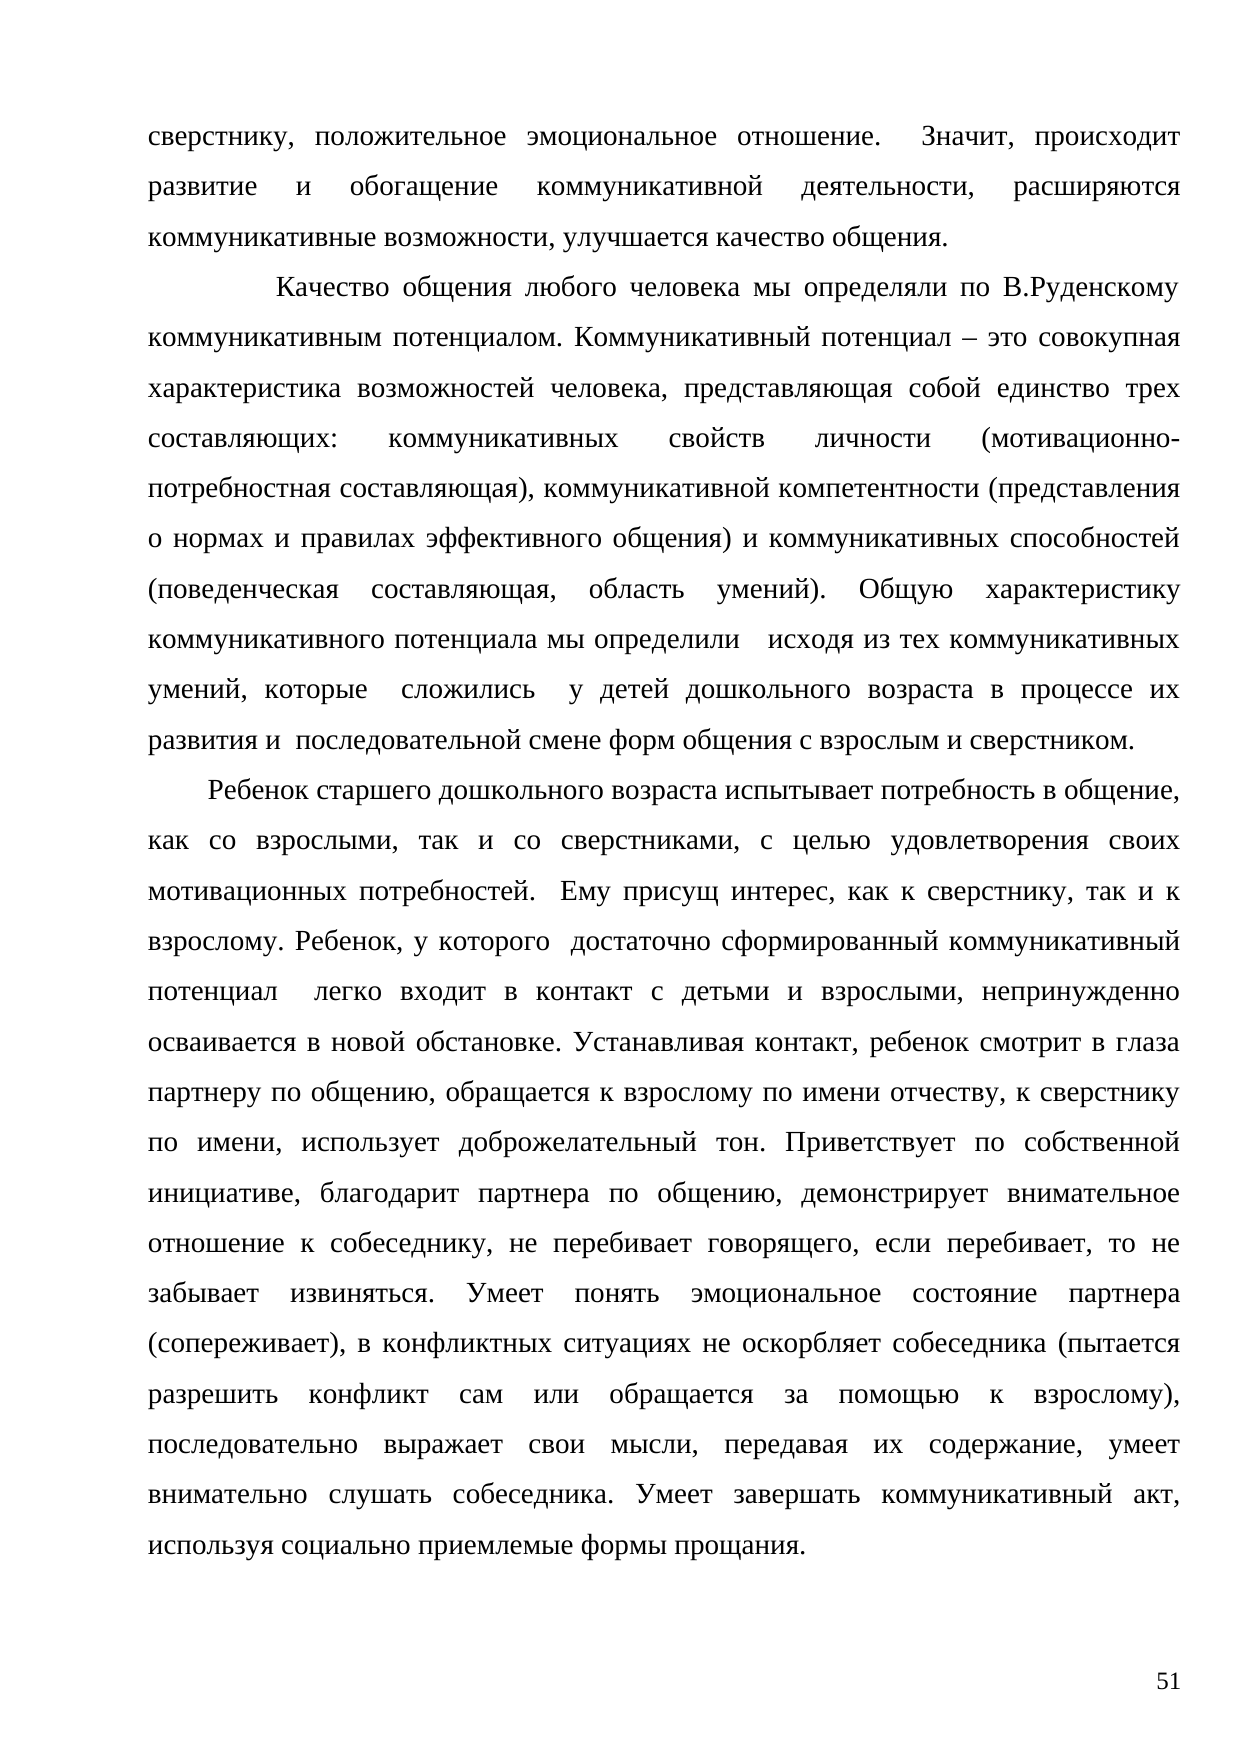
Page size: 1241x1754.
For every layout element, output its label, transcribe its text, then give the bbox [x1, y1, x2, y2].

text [148, 118, 1181, 252]
text Ребенок старшего дошкольного возраста испытывает потребность в общение, как со взрослыми, так и со сверстниками, с целью удовлетворения своих мотивационных потребностей. Ему присущ интерес, как к сверстнику, так и к взрослому. Ребенок, у которого достаточно сформированный коммуникативный потенциал легко входит в контакт с детьми и взрослыми, непринужденно осваивается в новой обстановке. Устанавливая контакт, ребенок смотрит в глаза партнеру по общению, обращается к взрослому по имени отчеству, к сверстнику по имени, использует доброжелательный тон. Приветствует по собственной инициативе, благодарит партнера по общению, демонстрирует внимательное отношение к собеседнику, не перебивает говорящего, если перебивает, то не забывает извиняться. Умеет понять эмоциональное состояние партнера (сопереживает), в конфликтных ситуациях не оскорбляет собеседника (пытается разрешить конфликт сам или обращается за помощью к взрослому), последовательно выражает свои мысли, передавая их содержание, умеет внимательно слушать собеседника. Умеет завершать коммуникативный акт, используя социально приемлемые формы прощания. [148, 772, 1181, 1560]
text Качество общения любого человека мы определяли по В.Руденскому коммуникативным потенциалом. Коммуникативный потенциал – это совокупная характеристика возможностей человека, представляющая собой единство трех составляющих: коммуникативных свойств личности (мотивационно-потребностная составляющая), коммуникативной компетентности (представления о нормах и правилах эффективного общения) и коммуникативных способностей (поведенческая составляющая, область умений). Общую характеристику коммуникативного потенциала мы определили исходя из тех коммуникативных умений, которые сложились у детей дошкольного возраста в процессе их развития и последовательной смене форм общения с взрослым и сверстником. [148, 269, 1181, 755]
